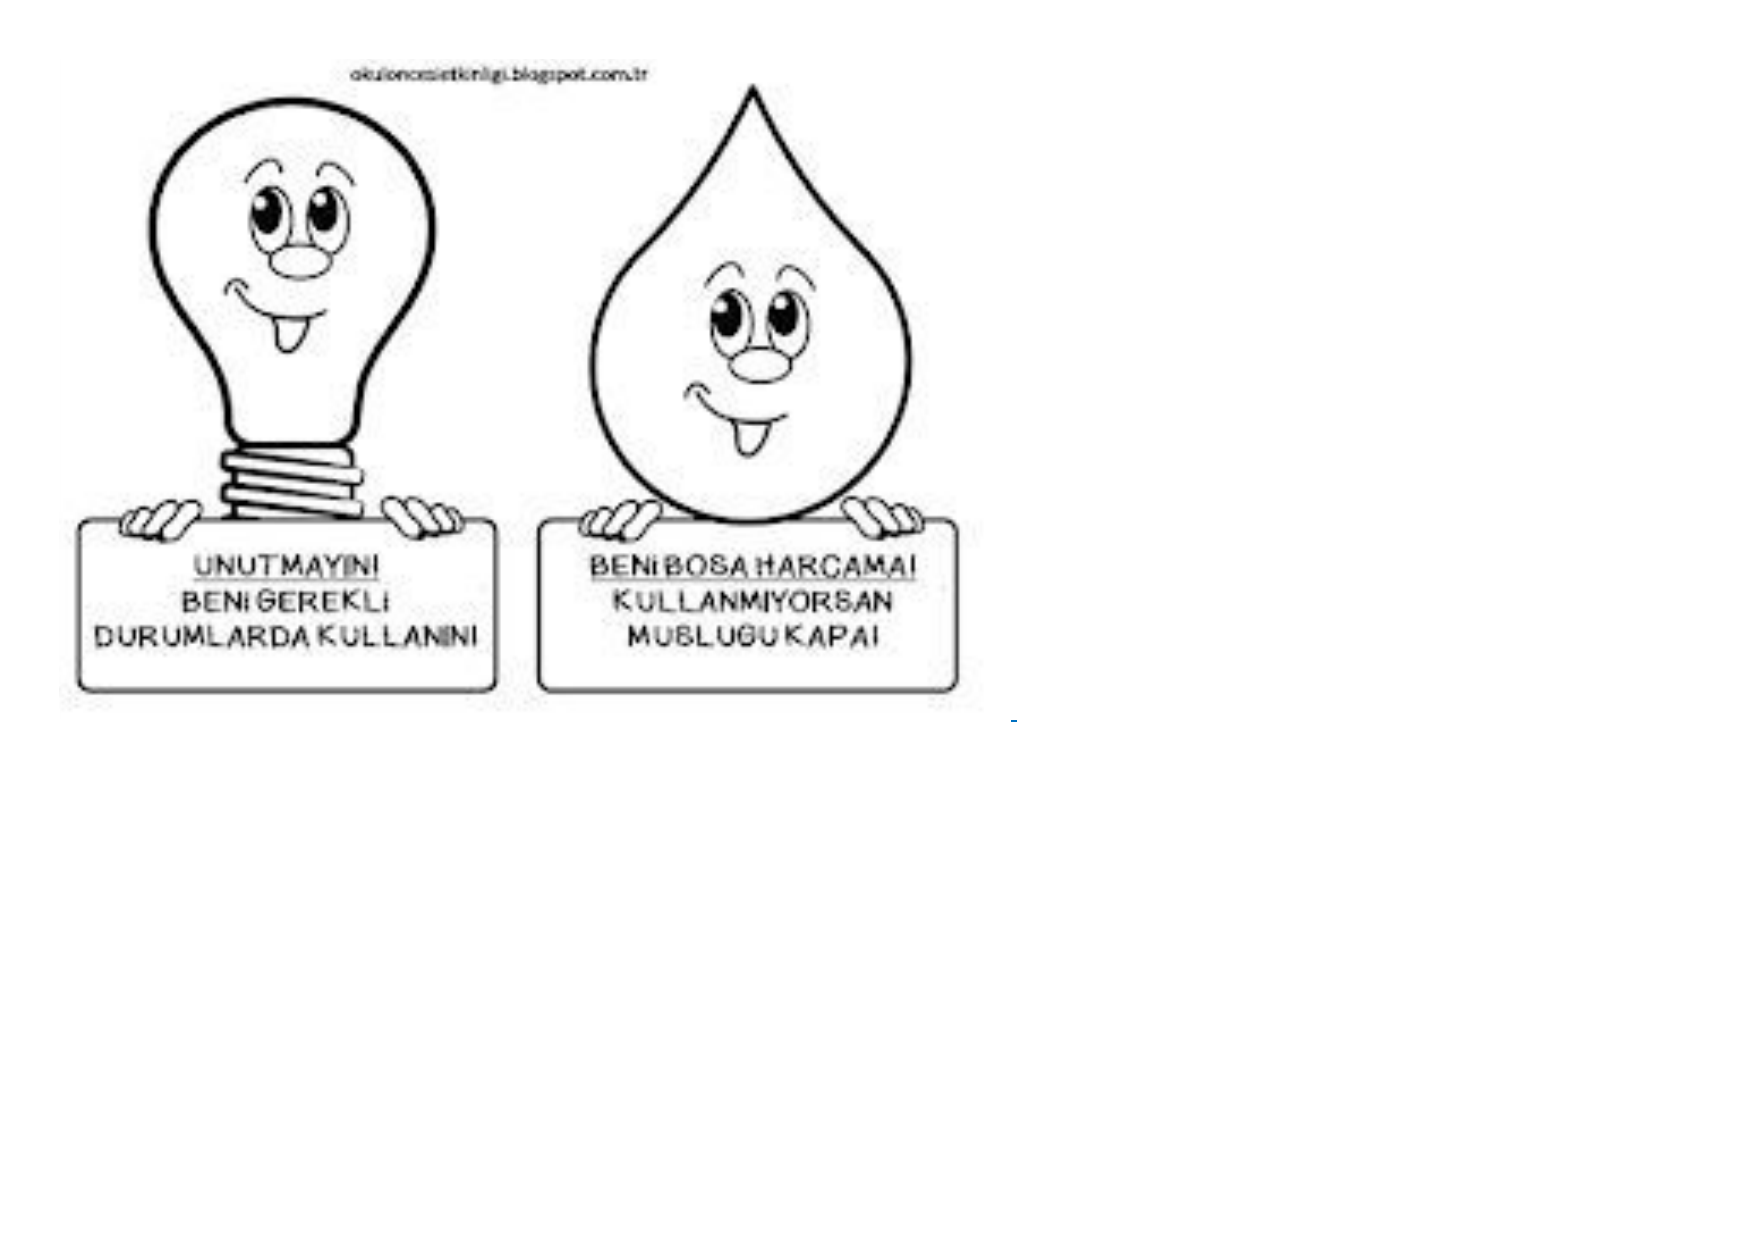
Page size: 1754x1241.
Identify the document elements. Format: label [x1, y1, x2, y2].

picture [59, 59, 1011, 719]
